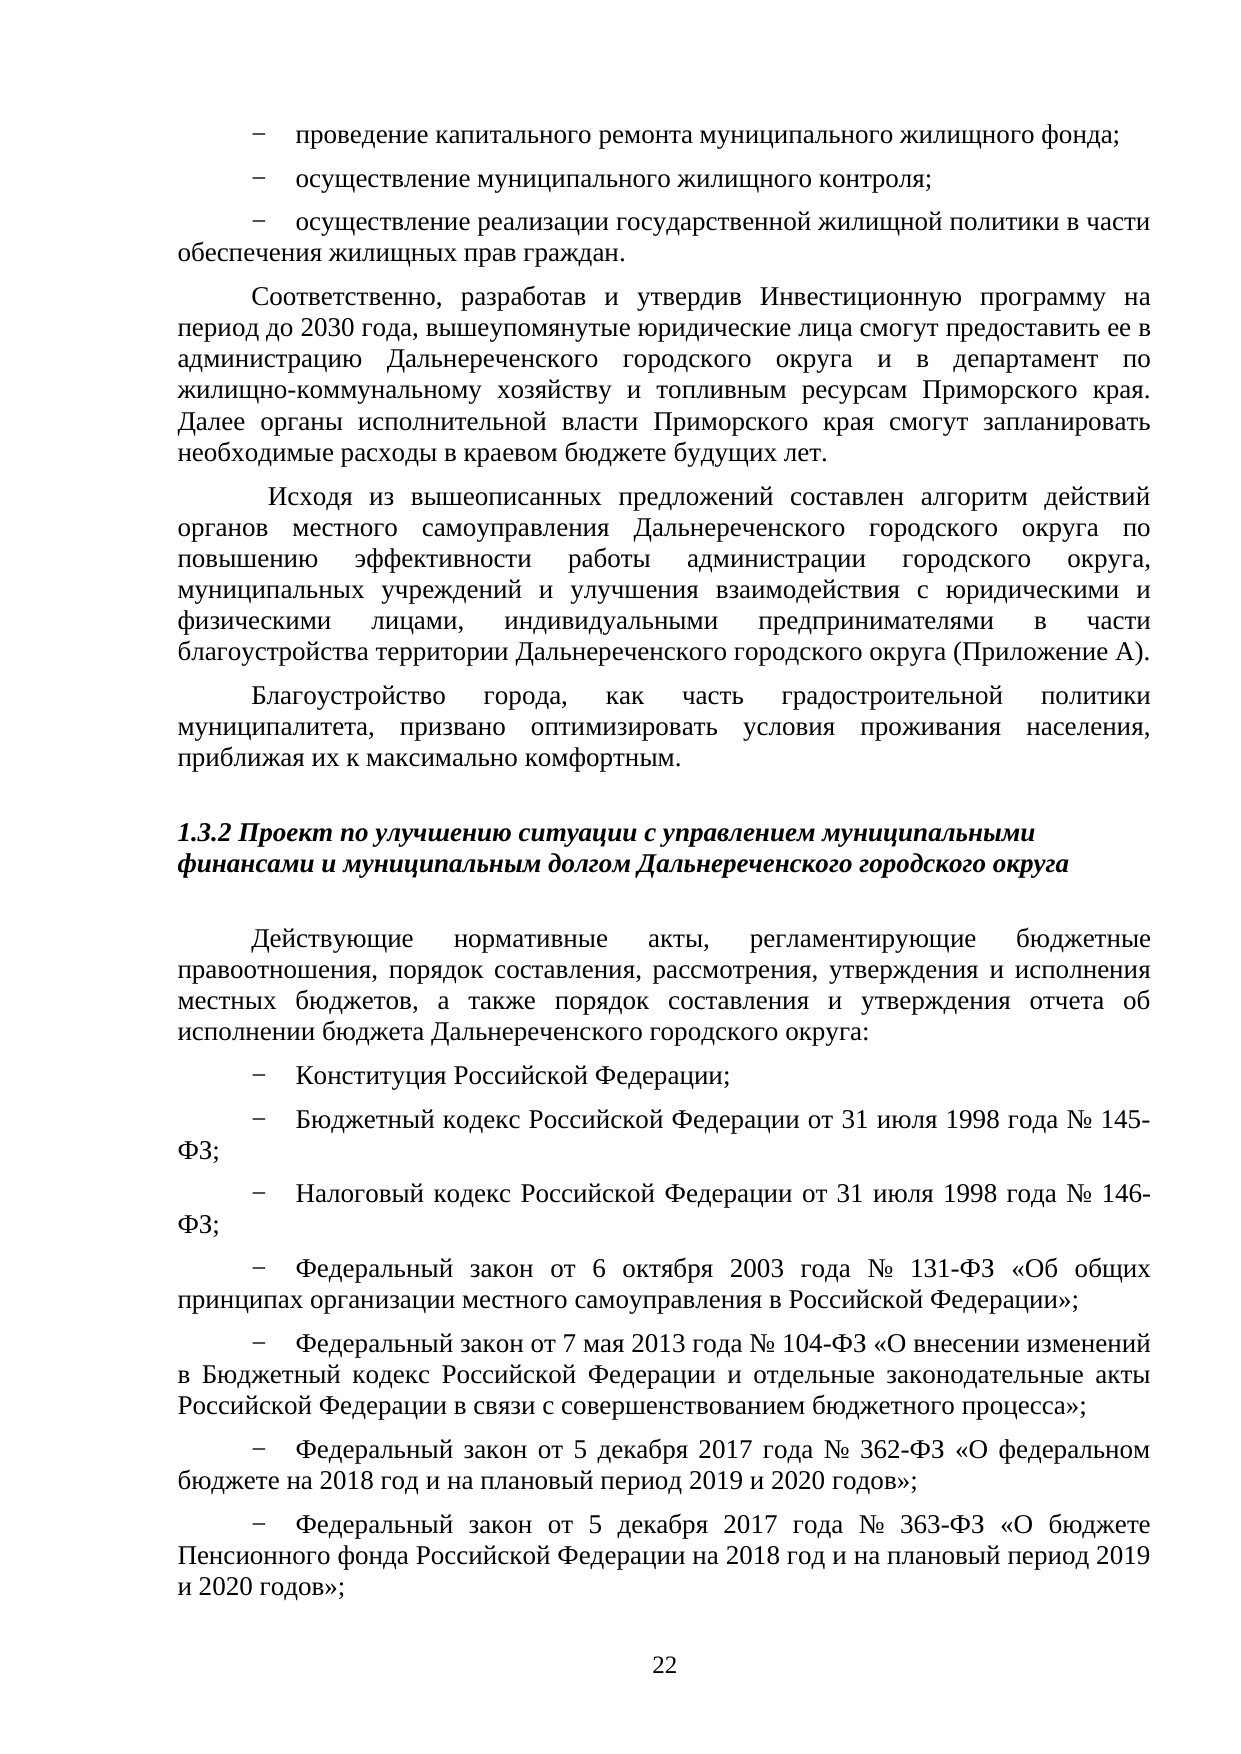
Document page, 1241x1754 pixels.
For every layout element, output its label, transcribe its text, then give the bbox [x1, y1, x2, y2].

text 1.3.2 Проект по улучшению ситуации с управлением муниципальными финансами и муниципальным долгом Дальнереченского городского округа [177, 816, 1152, 878]
list проведение капитального ремонта муниципального жилищного фонда; [177, 118, 1152, 149]
list Федеральный закон от 7 мая 2013 года № 104-ФЗ «О внесении изменений в Бюджетный кодекс Российской Федерации и отдельные законодательные акты Российской Федерации в связи с совершенствованием бюджетного процесса»; [177, 1327, 1152, 1421]
list Федеральный закон от 6 октября 2003 года № 131-ФЗ «Об общих принципах организации местного самоуправления в Российской Федерации»; [177, 1252, 1152, 1314]
list осуществление реализации государственной жилищной политики в части обеспечения жилищных прав граждан. [177, 205, 1152, 268]
text Исходя из вышеописанных предложений составлен алгоритм действий органов местного самоуправления Дальнереченского городского округа по повышению эффективности работы администрации городского округа, муниципальных учреждений и улучшения взаимодействия с юридическими и физическими лицами, индивидуальными предпринимателями в части благоустройства территории Дальнереченского городского округа (Приложение А). [177, 479, 1152, 666]
list Конституция Российской Федерации; [177, 1059, 1152, 1090]
list Бюджетный кодекс Российской Федерации от 31 июля 1998 года № 145-ФЗ; [177, 1103, 1152, 1165]
list Федеральный закон от 5 декабря 2017 года № 363-ФЗ «О бюджете Пенсионного фонда Российской Федерации на 2018 год и на плановый период 2019 и 2020 годов»; [177, 1508, 1152, 1601]
text Благоустройство города, как часть градостроительной политики муниципалитета, призвано оптимизировать условия проживания населения, приближая их к максимально комфортным. [177, 679, 1152, 772]
list осуществление муниципального жилищного контроля; [177, 162, 1152, 193]
list Налоговый кодекс Российской Федерации от 31 июля 1998 года № 146-ФЗ; [177, 1177, 1152, 1240]
list Федеральный закон от 5 декабря 2017 года № 362-ФЗ «О федеральном бюджете на 2018 год и на плановый период 2019 и 2020 годов»; [177, 1433, 1152, 1495]
text Действующие нормативные акты, регламентирующие бюджетные правоотношения, порядок составления, рассмотрения, утверждения и исполнения местных бюджетов, а также порядок составления и утверждения отчета об исполнении бюджета Дальнереченского городского округа: [177, 922, 1152, 1047]
text Соответственно, разработав и утвердив Инвестиционную программу на период до 2030 года, вышеупомянутые юридические лица смогут предоставить ее в администрацию Дальнереченского городского округа и в департамент по жилищно-коммунальному хозяйству и топливным ресурсам Приморского края. Далее органы исполнительной власти Приморского края смогут запланировать необходимые расходы в краевом бюджете будущих лет. [177, 280, 1152, 467]
